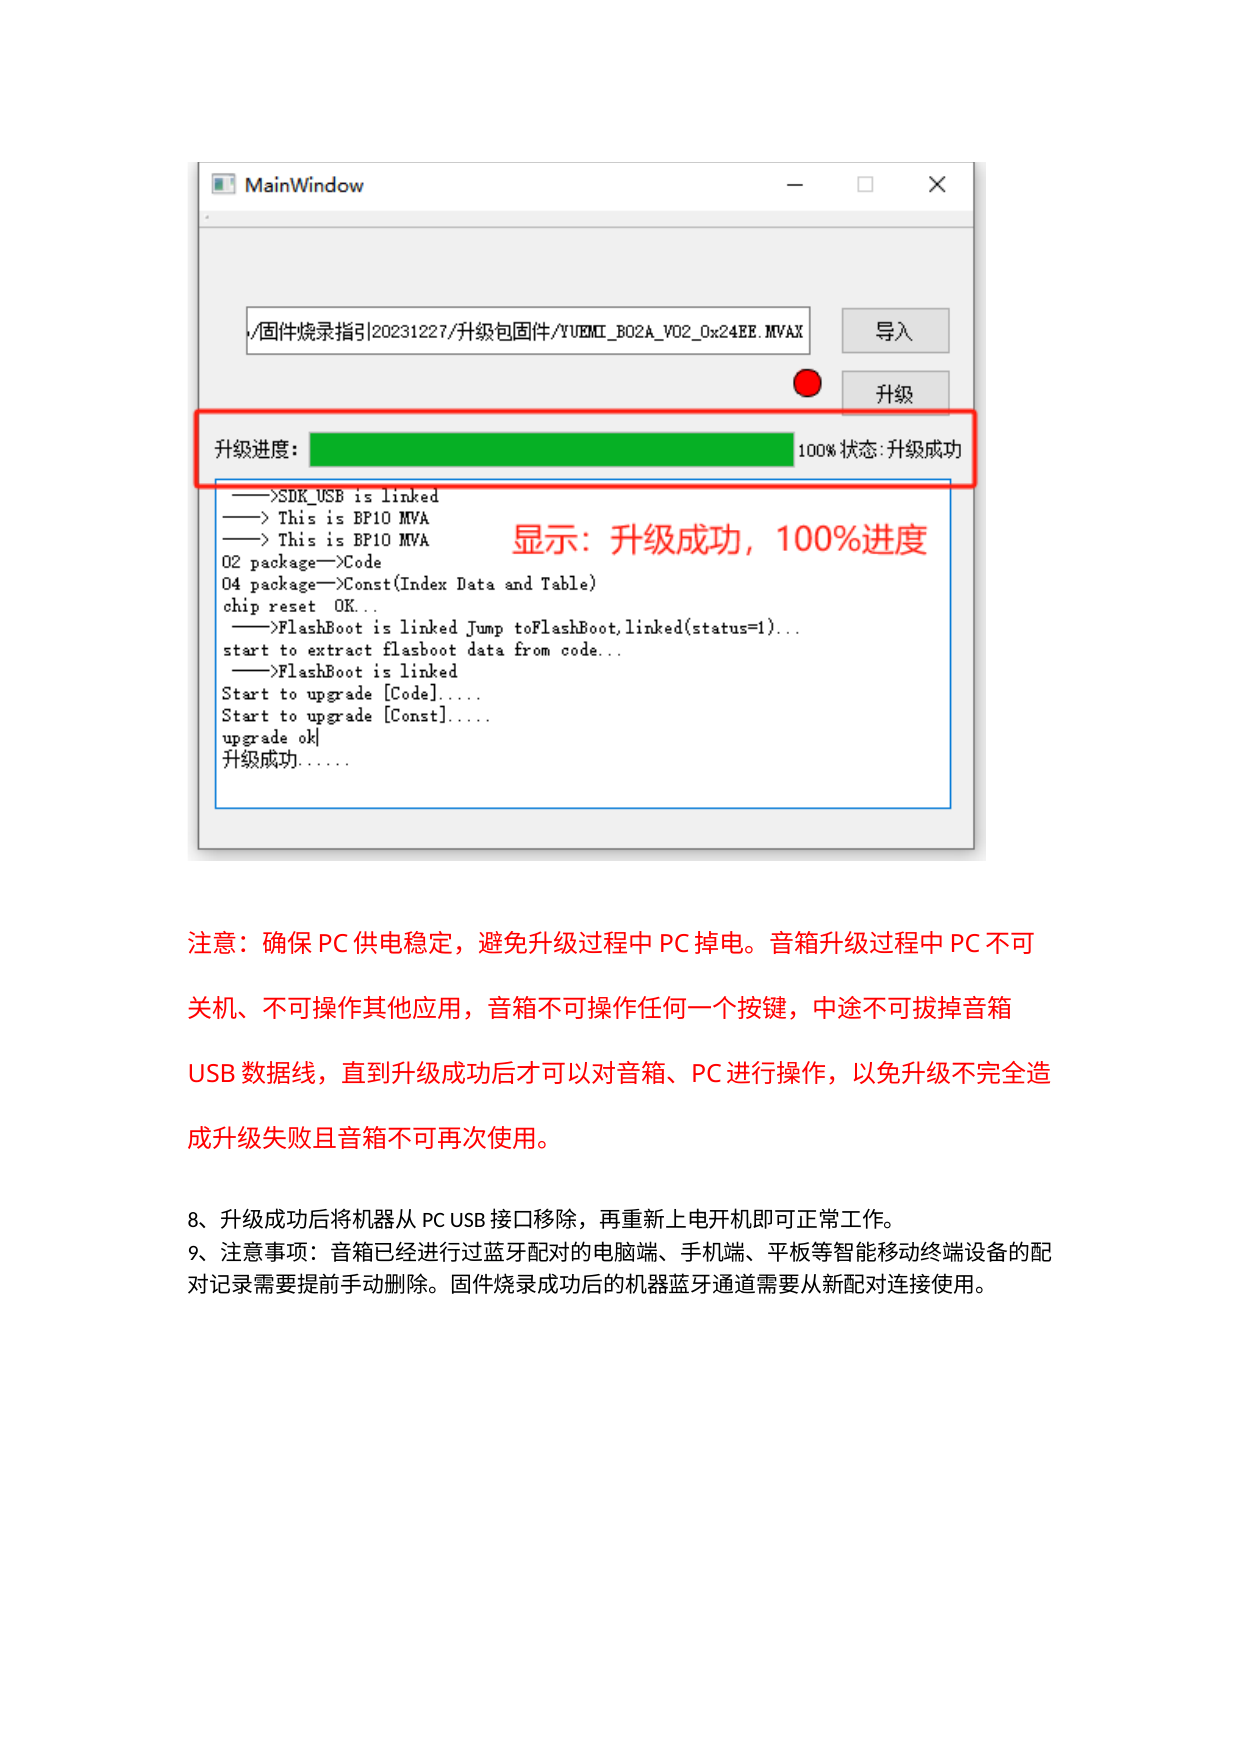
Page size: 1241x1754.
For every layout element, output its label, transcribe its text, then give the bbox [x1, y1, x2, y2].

list 注意事项：音箱已经进行过蓝牙配对的电脑端、手机端、平板等智能移动终端设备的配对记录需要提前手动删除。固件烧录成功后的机器蓝牙通道需要从新配对连接使用。 [187, 1234, 1053, 1299]
picture [187, 162, 986, 861]
text 注意：确保PC供电稳定，避免升级过程中PC掉电。音箱升级过程中PC不可关机、不可操作其他应用，音箱不可操作任何一个按键，中途不可拔掉音箱USB数据线，直到升级成功后才可以对音箱、PC进行操作，以免升级不完全造成升级失败且音箱不可再次使用。 [187, 909, 1053, 1169]
list 升级成功后将机器从PC USB接口移除，再重新上电开机即可正常工作。 [187, 1202, 1053, 1234]
